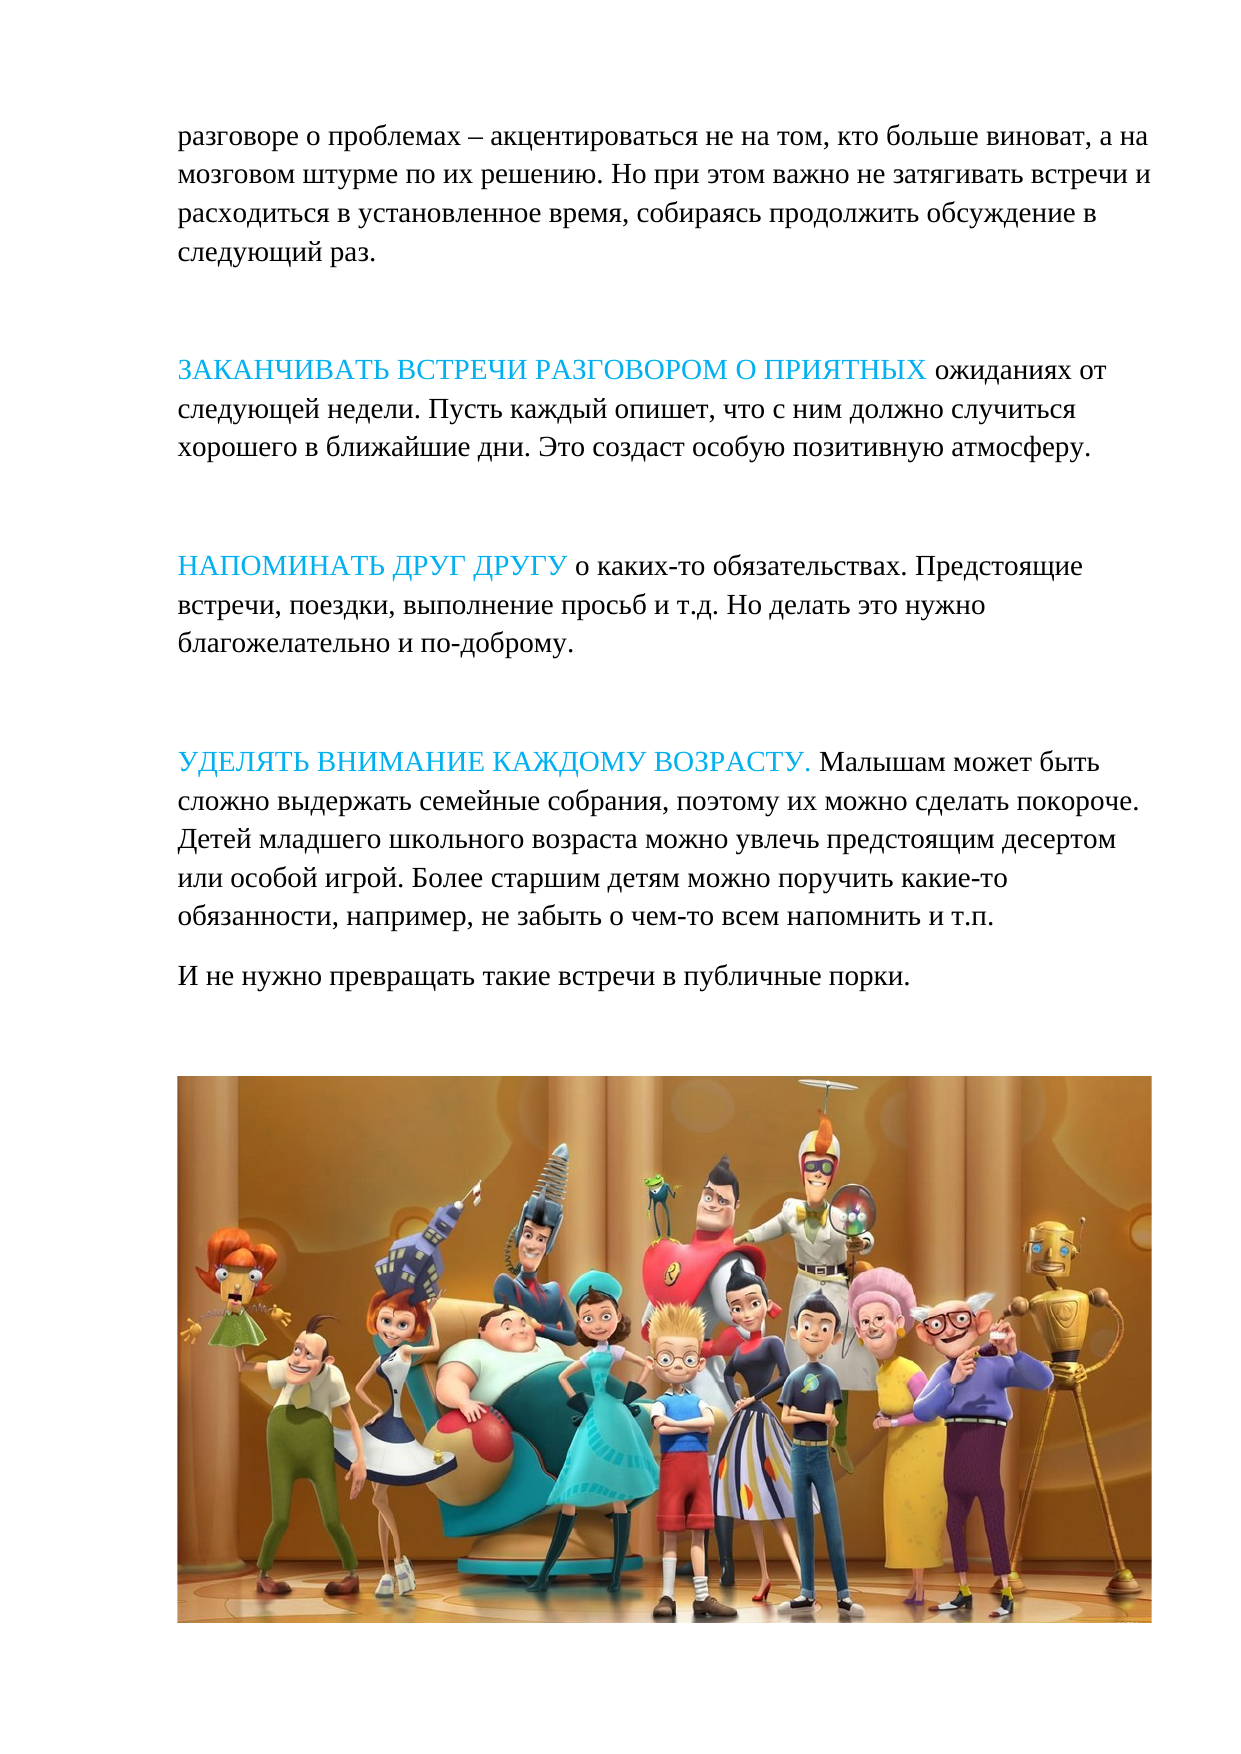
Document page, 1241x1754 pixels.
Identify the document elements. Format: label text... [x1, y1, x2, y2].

picture [177, 1076, 1152, 1623]
text УДЕЛЯТЬ ВНИМАНИЕ КАЖДОМУ ВОЗРАСТУ. Малышам может быть сложно выдержать семейные собрания, поэтому их можно сделать покороче. Детей младшего школьного возраста можно увлечь предстоящим десертом или особой игрой. Более старшим детям можно поручить какие-то обязанности, например, не забыть о чем-то всем напомнить и т.п. [177, 744, 1152, 932]
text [177, 118, 1152, 267]
text ЗАКАНЧИВАТЬ ВСТРЕЧИ РАЗГОВОРОМ О ПРИЯТНЫХ ожиданиях от следующей недели. Пусть каждый опишет, что с ним должно случиться хорошего в ближайшие дни. Это создаст особую позитивную атмосферу. [177, 352, 1152, 463]
text НАПОМИНАТЬ ДРУГ ДРУГУ о каких-то обязательствах. Предстоящие встречи, поездки, выполнение просьб и т.д. Но делать это нужно благожелательно и по-доброму. [177, 548, 1152, 659]
text И не нужно превращать такие встречи в публичные порки. [177, 958, 1152, 991]
